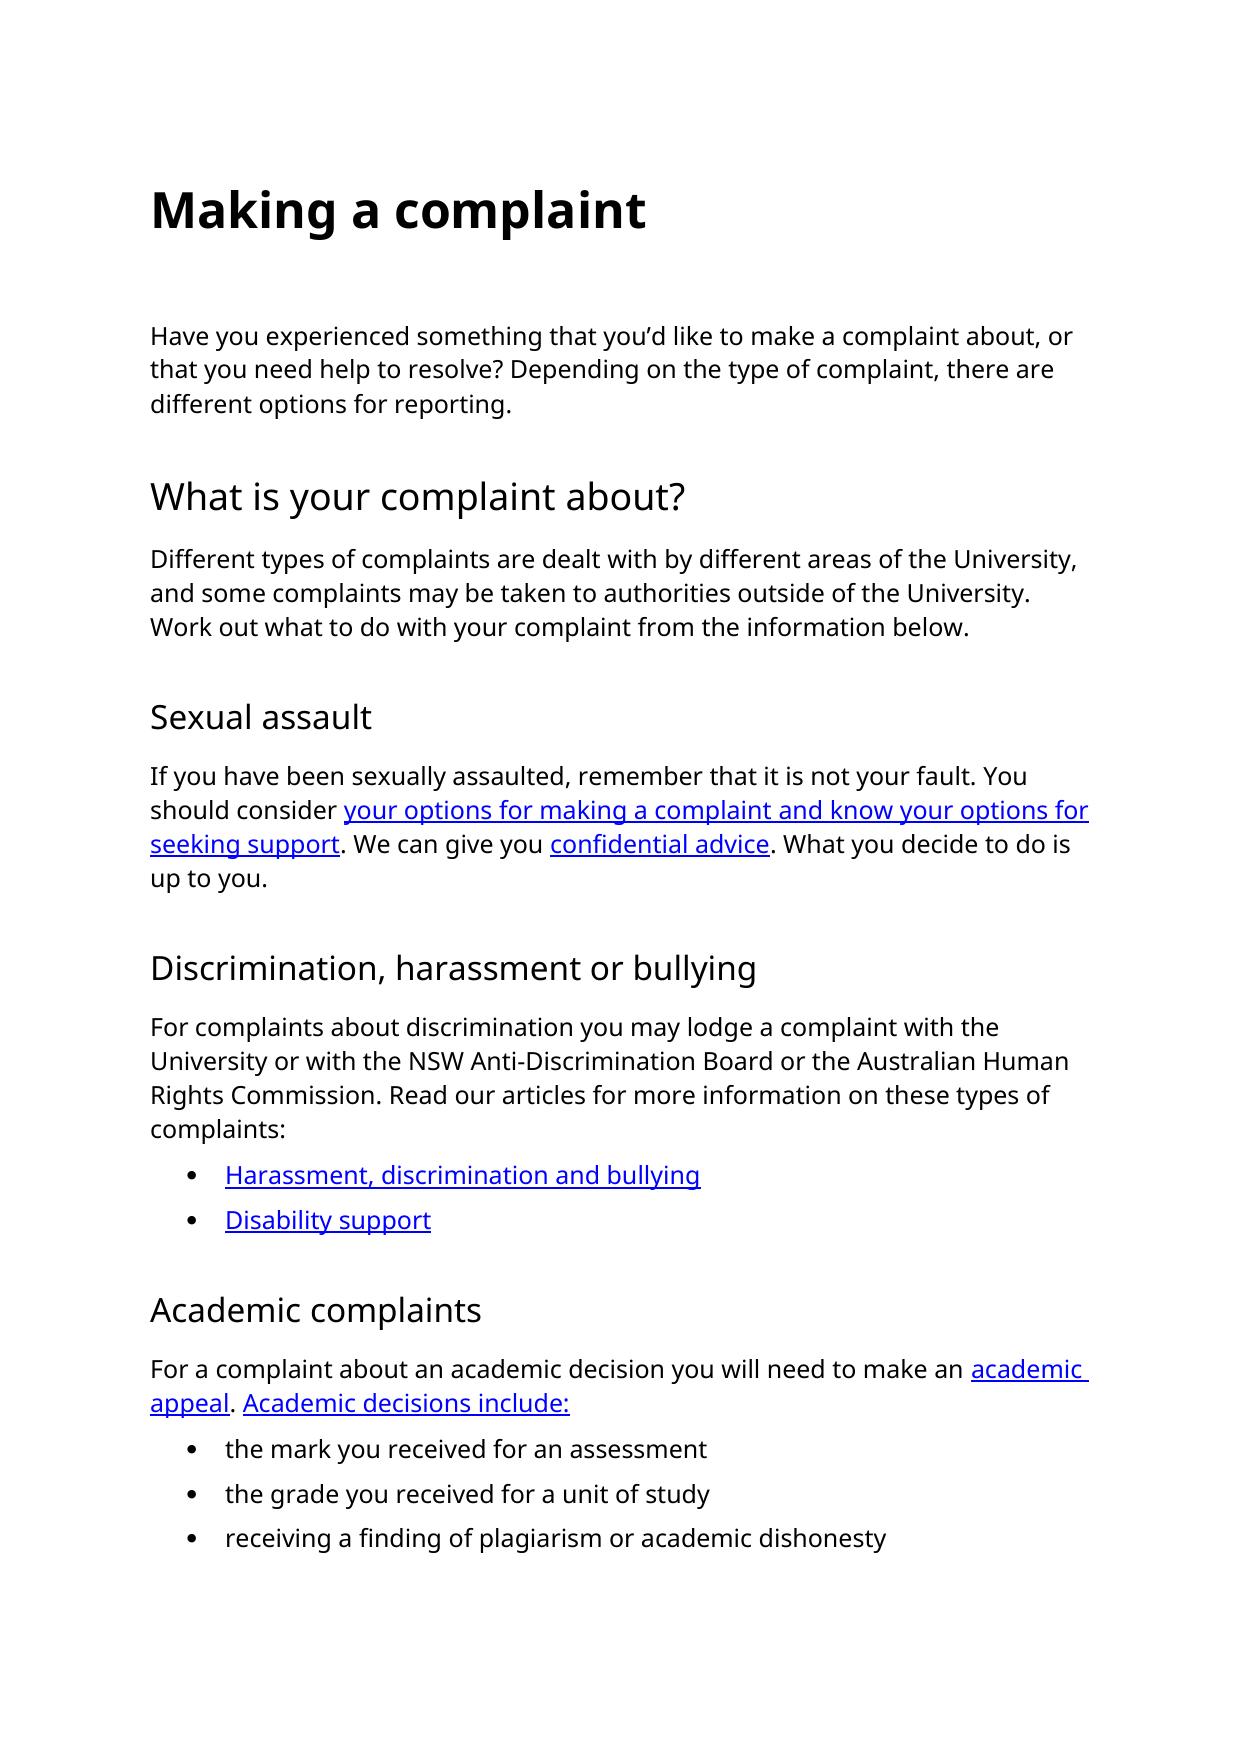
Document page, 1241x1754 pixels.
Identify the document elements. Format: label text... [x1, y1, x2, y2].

list receiving a finding of plagiarism or academic dishonesty [187, 1521, 1090, 1555]
text If you have been sexually assaulted, remember that it is not your fault. You should consider your options for making a complaint and know your options for seeking support. We can give you confidential advice. What you decide to do is up to you. [150, 758, 1090, 894]
list Harassment, discrimination and bullying [187, 1158, 1090, 1192]
text For a complaint about an academic decision you will need to make an academic appeal. Academic decisions include: [150, 1351, 1090, 1419]
subtitle What is your complaint about? [150, 470, 1090, 521]
text Different types of complaints are dealt with by different areas of the University, and some complaints may be taken to authorities outside of the University. Work out what to do with your complaint from the information below. [150, 541, 1090, 644]
subtitle Making a complaint [150, 175, 1090, 243]
list the grade you received for a unit of study [187, 1476, 1090, 1510]
text Have you experienced something that you’d like to make a complaint about, or that you need help to resolve? Depending on the type of complaint, there are different options for reporting. [150, 318, 1090, 420]
list Disability support [187, 1202, 1090, 1237]
subtitle Sexual assault [150, 694, 1090, 739]
text For complaints about discrimination you may lodge a complaint with the University or with the NSW Anti-Discrimination Board or the Australian Human Rights Commission. Read our articles for more information on these types of complaints: [150, 1009, 1090, 1146]
list the mark you received for an assessment [187, 1432, 1090, 1466]
subtitle Academic complaints [150, 1287, 1090, 1332]
subtitle Discrimination, harassment or bullying [150, 944, 1090, 990]
